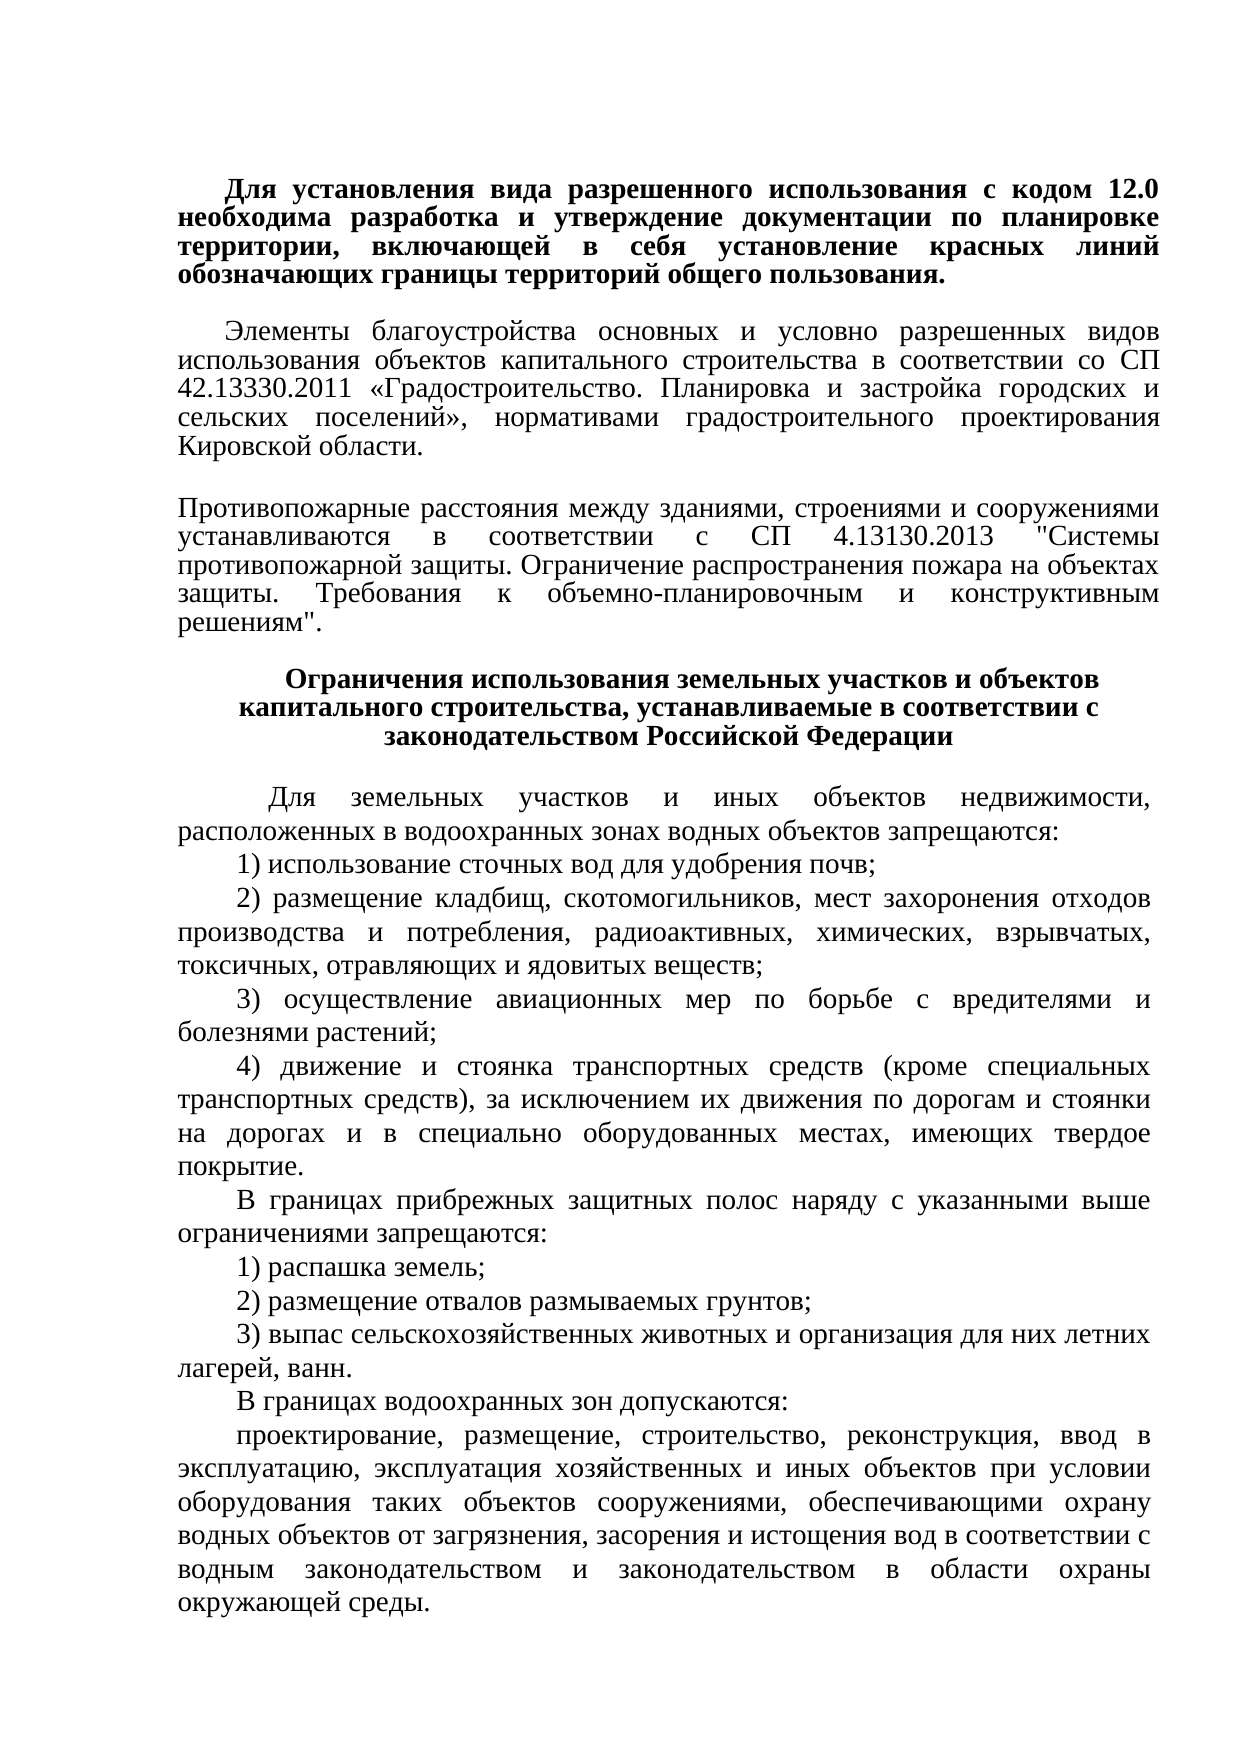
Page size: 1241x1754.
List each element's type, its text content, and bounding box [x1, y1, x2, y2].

text 4) движение и стоянка транспортных средств (кроме специальных транспортных средств), за исключением их движения по дорогам и стоянки на дорогах и в специально оборудованных местах, имеющих твердое покрытие. [177, 1048, 1152, 1182]
text Для установления вида разрешенного использования с кодом 12.0 необходима разработка и утверждение документации по планировке территории, включающей в себя установление красных линий обозначающих границы территорий общего пользования. [177, 175, 1160, 289]
text Элементы благоустройства основных и условно разрешенных видов использования объектов капитального строительства в соответствии со СП 42.13330.2011 «Градостроительство. Планировка и застройка городских и сельских поселений», нормативами градостроительного проектирования Кировской области. [177, 318, 1160, 461]
text Противопожарные расстояния между зданиями, строениями и сооружениями устанавливаются в соответствии с СП 4.13130.2013 "Системы противопожарной защиты. Ограничение распространения пожара на объектах защиты. Требования к объемно-планировочным и конструктивным решениям". [177, 494, 1160, 637]
text 1) использование сточных вод для удобрения почв; [177, 847, 1152, 880]
text В границах прибрежных защитных полос наряду с указанными выше ограничениями запрещаются: [177, 1182, 1152, 1249]
text 3) осуществление авиационных мер по борьбе с вредителями и болезнями растений; [177, 981, 1152, 1048]
text Для земельных участков и иных объектов недвижимости, расположенных в водоохранных зонах водных объектов запрещаются: [177, 779, 1152, 847]
text В границах водоохранных зон допускаются: [177, 1383, 1152, 1417]
text 1) распашка земель; [177, 1249, 1152, 1283]
text проектирование, размещение, строительство, реконструкция, ввод в эксплуатацию, эксплуатация хозяйственных и иных объектов при условии оборудования таких объектов сооружениями, обеспечивающими охрану водных объектов от загрязнения, засорения и истощения вод в соответствии с водным законодательством и законодательством в области охраны окружающей среды. [177, 1417, 1152, 1618]
text 2) размещение отвалов размываемых грунтов; [177, 1283, 1152, 1316]
text 2) размещение кладбищ, скотомогильников, мест захоронения отходов производства и потребления, радиоактивных, химических, взрывчатых, токсичных, отравляющих и ядовитых веществ; [177, 880, 1152, 981]
text Ограничения использования земельных участков и объектов капитального строительства, устанавливаемые в соответствии с законодательством Российской Федерации [177, 665, 1160, 751]
text 3) выпас сельскохозяйственных животных и организация для них летних лагерей, ванн. [177, 1316, 1152, 1383]
